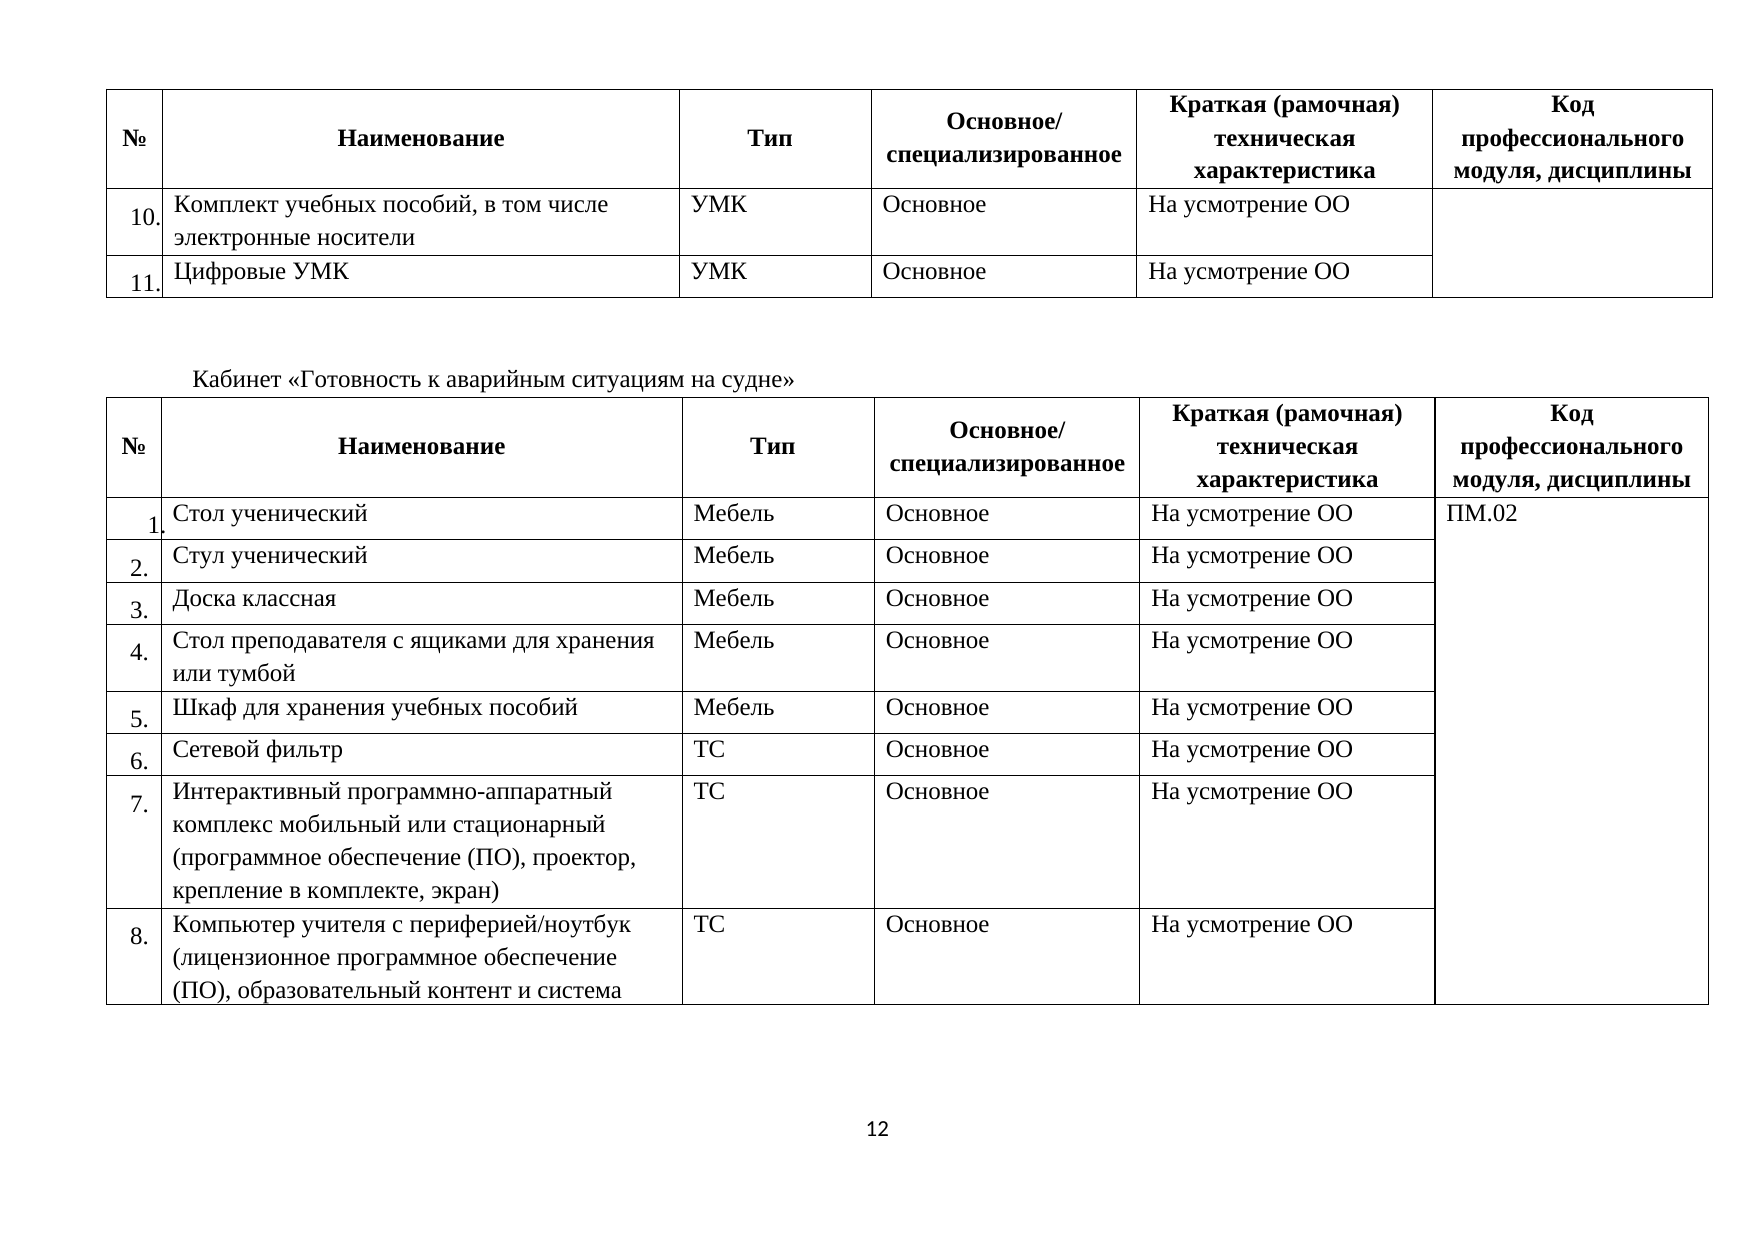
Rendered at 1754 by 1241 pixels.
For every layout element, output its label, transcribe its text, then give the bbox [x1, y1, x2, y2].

table_cell Основное [875, 909, 1139, 1004]
table_cell Сетевой фильтр [162, 734, 682, 775]
table_header № [107, 90, 162, 188]
table_cell [107, 583, 161, 624]
table_cell [107, 189, 162, 255]
table_cell ТС [683, 776, 874, 908]
table_header № [107, 398, 161, 497]
table_cell На усмотрение ОО [1140, 583, 1434, 624]
table_cell УМК [680, 189, 871, 255]
table_cell Основное [872, 256, 1136, 297]
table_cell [162, 909, 682, 1004]
table_cell На усмотрение ОО [1137, 189, 1432, 255]
table_cell Мебель [683, 583, 874, 624]
table_cell На усмотрение ОО [1140, 734, 1434, 775]
table_header Наименование [162, 398, 682, 497]
table_cell На усмотрение ОО [1137, 256, 1432, 297]
table_cell Основное [872, 189, 1136, 255]
table_cell Цифровые УМК [163, 256, 679, 297]
text Кабинет «Готовность к аварийным ситуациям на судне» [118, 364, 1636, 393]
table_cell На усмотрение ОО [1140, 540, 1434, 582]
table_cell ТС [683, 909, 874, 1004]
table_cell Доска классная [162, 583, 682, 624]
table_cell Мебель [683, 692, 874, 733]
table_cell Основное [875, 776, 1139, 908]
table_cell Основное [875, 583, 1139, 624]
table_cell Основное [875, 625, 1139, 691]
table_cell [107, 909, 161, 1004]
table_header Наименование [163, 90, 679, 188]
table_cell Интерактивный программно-аппаратный комплекс мобильный или стационарный (программное обеспечение (ПО), проектор, крепление в комплекте, экран) [162, 776, 682, 908]
table_header Основное/ специализированное [872, 90, 1136, 188]
table_cell Мебель [683, 540, 874, 582]
table_header Краткая (рамочная) техническая характеристика [1137, 90, 1432, 188]
table_cell Основное [875, 498, 1139, 539]
table_cell Комплект учебных пособий, в том числе электронные носители [163, 189, 679, 255]
table_cell На усмотрение ОО [1140, 909, 1434, 1004]
table_cell [107, 692, 161, 733]
table_cell На усмотрение ОО [1140, 692, 1434, 733]
table_header Тип [680, 90, 871, 188]
table_cell Мебель [683, 625, 874, 691]
table_cell На усмотрение ОО [1140, 625, 1434, 691]
table_cell Шкаф для хранения учебных пособий [162, 692, 682, 733]
table_cell Основное [875, 540, 1139, 582]
table_cell Основное [875, 734, 1139, 775]
table_cell Основное [875, 692, 1139, 733]
table_cell [107, 498, 161, 539]
table_cell Стол ученический [162, 498, 682, 539]
table_cell ТС [683, 734, 874, 775]
table_cell [107, 256, 162, 297]
table_header Код профессионального модуля, дисциплины [1436, 398, 1708, 497]
table_header Основное/ специализированное [875, 398, 1139, 497]
table_cell Стол преподавателя с ящиками для хранения или тумбой [162, 625, 682, 691]
table_header Код профессионального модуля, дисциплины [1433, 90, 1712, 188]
table_cell На усмотрение ОО [1140, 498, 1434, 539]
table_cell На усмотрение ОО [1140, 776, 1434, 908]
table_cell [107, 625, 161, 691]
table_cell [107, 734, 161, 775]
table_cell [107, 540, 161, 582]
table_header Краткая (рамочная) техническая характеристика [1140, 398, 1434, 497]
table_cell [107, 776, 161, 908]
table_cell УМК [680, 256, 871, 297]
table_cell ПМ.02 [1436, 498, 1708, 1004]
table_cell Стул ученический [162, 540, 682, 582]
table_cell Мебель [683, 498, 874, 539]
table_header Тип [683, 398, 874, 497]
